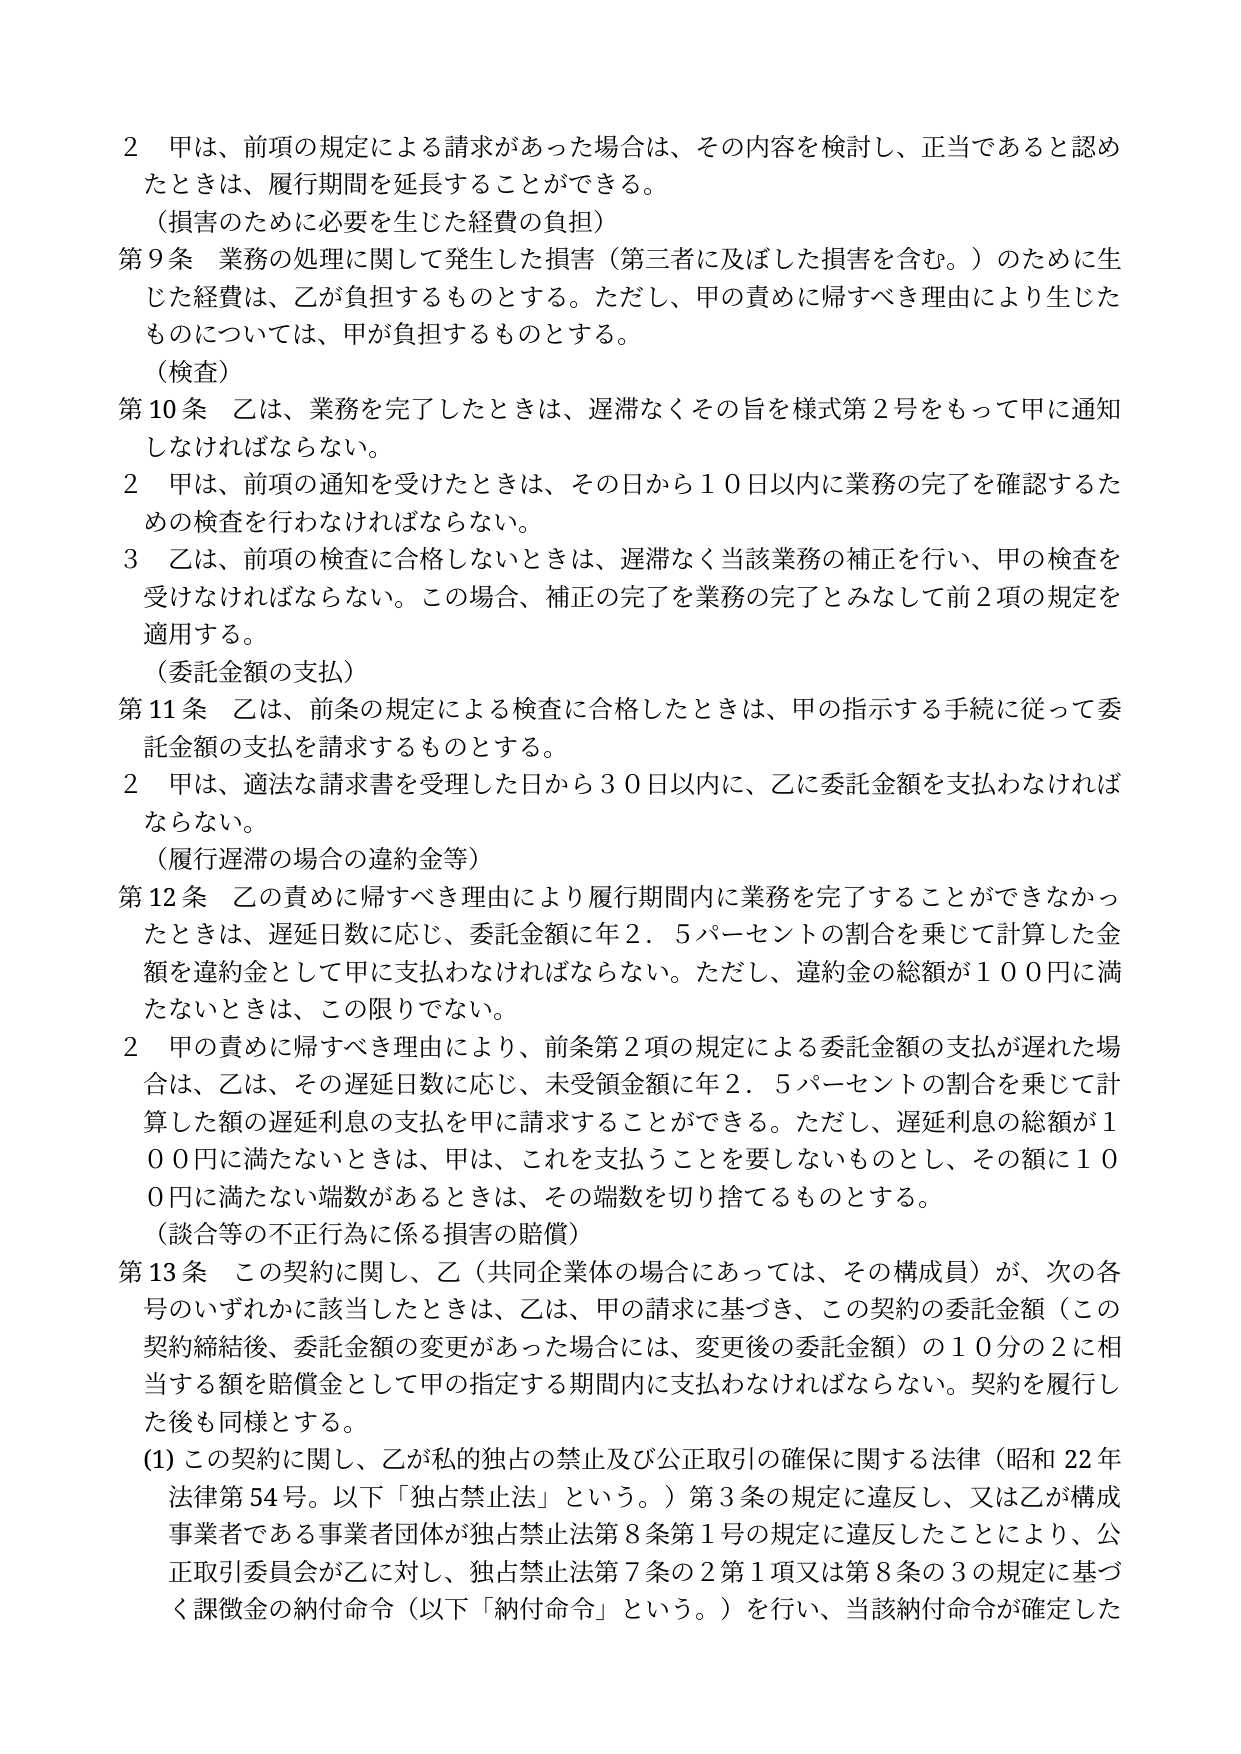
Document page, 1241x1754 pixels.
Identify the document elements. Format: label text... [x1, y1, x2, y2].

text ３ 乙は、前項の検査に合格しないときは、遅滞なく当該業務の補正を行い、甲の検査を受けなければならない。この場合、補正の完了を業務の完了とみなして前２項の規定を適用する。 [118, 539, 1122, 652]
text 第12条 乙の責めに帰すべき理由により履行期間内に業務を完了することができなかったときは、遅延日数に応じ、委託金額に年２．５パーセントの割合を乗じて計算した金額を違約金として甲に支払わなければならない。ただし、違約金の総額が１００円に満たないときは、この限りでない。 [118, 877, 1122, 1027]
text ２ 甲は、前項の通知を受けたときは、その日から１０日以内に業務の完了を確認するための検査を行わなければならない。 [118, 464, 1122, 539]
text 第13条 この契約に関し、乙（共同企業体の場合にあっては、その構成員）が、次の各号のいずれかに該当したときは、乙は、甲の請求に基づき、この契約の委託金額（この契約締結後、委託金額の変更があった場合には、変更後の委託金額）の１０分の２に相当する額を賠償金として甲の指定する期間内に支払わなければならない。契約を履行した後も同様とする。 [118, 1252, 1122, 1439]
text （談合等の不正行為に係る損害の賠償） [118, 1214, 1122, 1252]
text （損害のために必要を生じた経費の負担） [118, 202, 1122, 239]
text （検査） [118, 352, 1122, 389]
text ２ 甲は、適法な請求書を受理した日から３０日以内に、乙に委託金額を支払わなければならない。 [118, 764, 1122, 839]
text （委託金額の支払） [118, 652, 1122, 689]
text 第10条 乙は、業務を完了したときは、遅滞なくその旨を様式第２号をもって甲に通知しなければならない。 [118, 389, 1122, 464]
text ２ 甲は、前項の規定による請求があった場合は、その内容を検討し、正当であると認めたときは、履行期間を延長することができる。 [118, 127, 1122, 202]
text 第11条 乙は、前条の規定による検査に合格したときは、甲の指示する手続に従って委託金額の支払を請求するものとする。 [118, 689, 1122, 764]
text 第９条 業務の処理に関して発生した損害（第三者に及ぼした損害を含む。）のために生じた経費は、乙が負担するものとする。ただし、甲の責めに帰すべき理由により生じたものについては、甲が負担するものとする。 [118, 239, 1122, 352]
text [118, 1439, 1122, 1627]
text （履行遅滞の場合の違約金等） [118, 839, 1122, 877]
text ２ 甲の責めに帰すべき理由により、前条第２項の規定による委託金額の支払が遅れた場合は、乙は、その遅延日数に応じ、未受領金額に年２．５パーセントの割合を乗じて計算した額の遅延利息の支払を甲に請求することができる。ただし、遅延利息の総額が１００円に満たないときは、甲は、これを支払うことを要しないものとし、その額に１００円に満たない端数があるときは、その端数を切り捨てるものとする。 [118, 1027, 1122, 1214]
